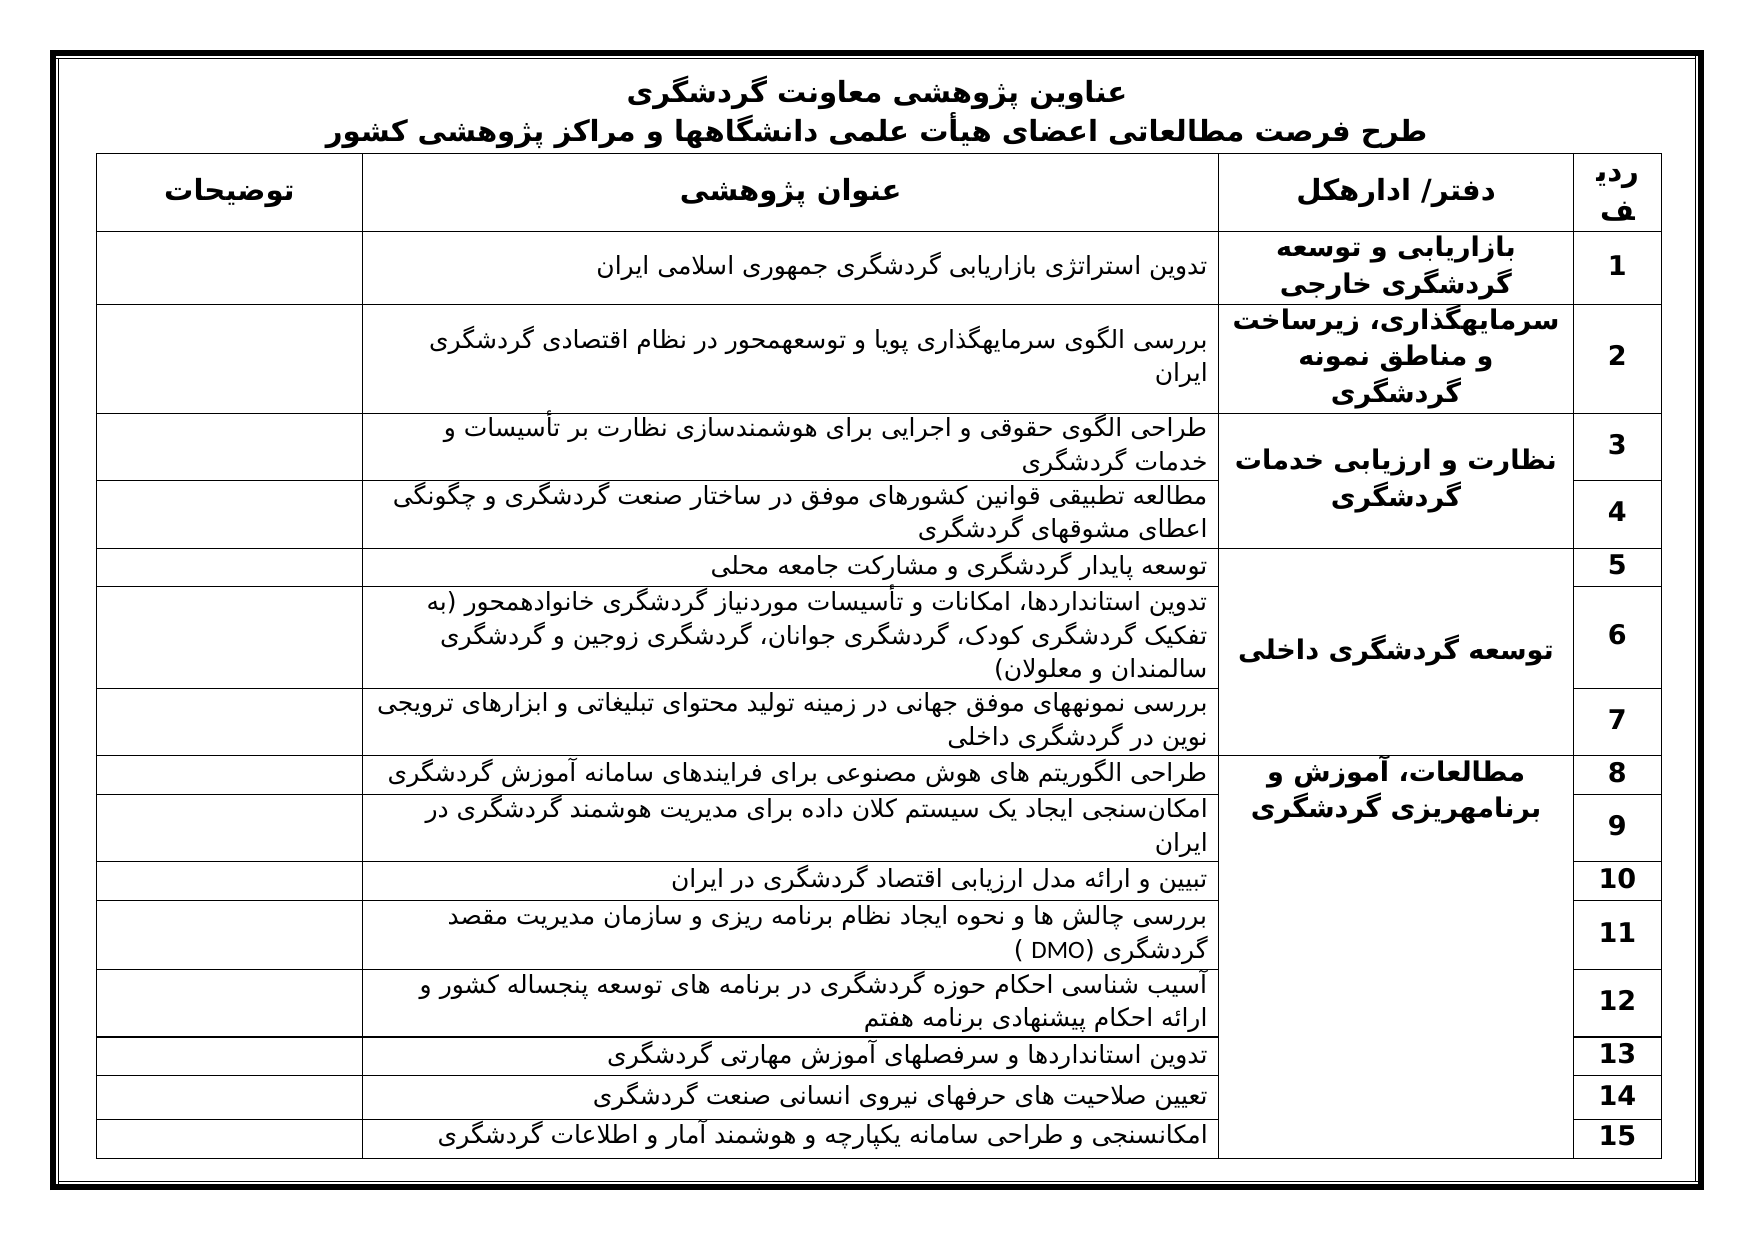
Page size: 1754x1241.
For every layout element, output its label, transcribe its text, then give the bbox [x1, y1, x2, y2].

table_cell امکان‌سنجی ایجاد یک سیستم کلان داده برای مدیریت هوشمند گردشگری در ایران [363, 795, 1218, 861]
table_cell سرمایهگذاری، زیرساخت و مناطق نمونه گردشگری [1219, 305, 1573, 412]
table_cell [97, 587, 362, 687]
table_cell [97, 756, 362, 794]
table_cell [97, 970, 362, 1036]
table_cell مطالعات، آموزش و برنامهریزی گردشگری [1219, 756, 1573, 1158]
table_cell بررسی چالش ها و نحوه ایجاد نظام برنامه ریزی و سازمان مدیریت مقصد گردشگری (DMO ) [363, 901, 1218, 969]
table_cell آسیب شناسی احکام حوزه گردشگری در برنامه های توسعه پنجساله کشور و ارائه احکام پیشنهادی برنامه هفتم [363, 970, 1218, 1036]
table_cell توسعه پایدار گردشگری و مشارکت جامعه محلی [363, 549, 1218, 586]
table_cell 12 [1574, 970, 1661, 1036]
table_cell 15 [1574, 1120, 1661, 1158]
table_header ردیف [1574, 154, 1661, 231]
table_header دفتر/ ادارهکل [1219, 154, 1573, 231]
table_cell [97, 481, 362, 548]
table_cell بازاریابی و توسعه گردشگری خارجی [1219, 232, 1573, 303]
table_cell [97, 862, 362, 900]
table_cell 4 [1574, 481, 1661, 548]
table_cell نظارت و ارزیابی خدمات گردشگری [1219, 414, 1573, 548]
table_cell مطالعه تطبیقی قوانین کشورهای موفق در ساختار صنعت گردشگری و چگونگی اعطای مشوقهای گردشگری [363, 481, 1218, 548]
table_cell تدوین استراتژی بازاریابی گردشگری جمهوری اسلامی ایران [363, 232, 1218, 303]
table_cell طراحی الگوی حقوقی و اجرایی برای هوشمندسازی نظارت بر تأسیسات و خدمات گردشگری [363, 414, 1218, 480]
table_cell توسعه گردشگری داخلی [1219, 549, 1573, 755]
table_cell تدوین استانداردها، امکانات و تأسیسات موردنیاز گردشگری خانوادهمحور (به تفکیک گردشگری کودک، گردشگری جوانان، گردشگری زوجین و گردشگری سالمندان و معلولان) [363, 587, 1218, 687]
table_header عنوان پژوهشی [363, 154, 1218, 231]
table_cell [97, 1038, 362, 1075]
table_cell 10 [1574, 862, 1661, 900]
table_cell 8 [1574, 756, 1661, 794]
table_cell طراحی الگوریتم های هوش مصنوعی برای فرایندهای سامانه آموزش گردشگری [363, 756, 1218, 794]
text طرح فرصت مطالعاتی اعضای هیأت علمی دانشگاهها و مراکز پژوهشی کشور [75, 114, 1679, 148]
table_cell 13 [1574, 1038, 1661, 1075]
table_cell بررسی الگوی سرمایهگذاری پویا و توسعهمحور در نظام اقتصادی گردشگری ایران [363, 305, 1218, 412]
table_cell 6 [1574, 587, 1661, 687]
table_cell 7 [1574, 689, 1661, 755]
table_cell 3 [1574, 414, 1661, 480]
table_cell [97, 305, 362, 412]
table_cell 14 [1574, 1076, 1661, 1119]
table_cell 9 [1574, 795, 1661, 861]
table_cell [97, 1120, 362, 1158]
table_cell 5 [1574, 549, 1661, 586]
table_cell [97, 232, 362, 303]
table_header توضیحات [97, 154, 362, 231]
table_cell [97, 901, 362, 969]
table_cell بررسی نمونههای موفق جهانی در زمینه تولید محتوای تبلیغاتی و ابزارهای ترویجی نوین در گردشگری داخلی [363, 689, 1218, 755]
table_cell 1 [1574, 232, 1661, 303]
table_cell تدوین استانداردها و سرفصلهای آموزش مهارتی گردشگری [363, 1038, 1218, 1075]
table_cell 2 [1574, 305, 1661, 412]
table_cell [97, 1076, 362, 1119]
table_cell 11 [1574, 901, 1661, 969]
table_cell [97, 414, 362, 480]
table_cell [97, 549, 362, 586]
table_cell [363, 1120, 1218, 1158]
table_cell [97, 689, 362, 755]
table_cell تعیین صلاحیت های حرفهای نیروی انسانی صنعت گردشگری [363, 1076, 1218, 1119]
table_cell [97, 795, 362, 861]
table_cell تبیین و ارائه مدل ارزیابی اقتصاد گردشگری در ایران [363, 862, 1218, 900]
text عناوین پژوهشی معاونت گردشگری [75, 75, 1679, 109]
